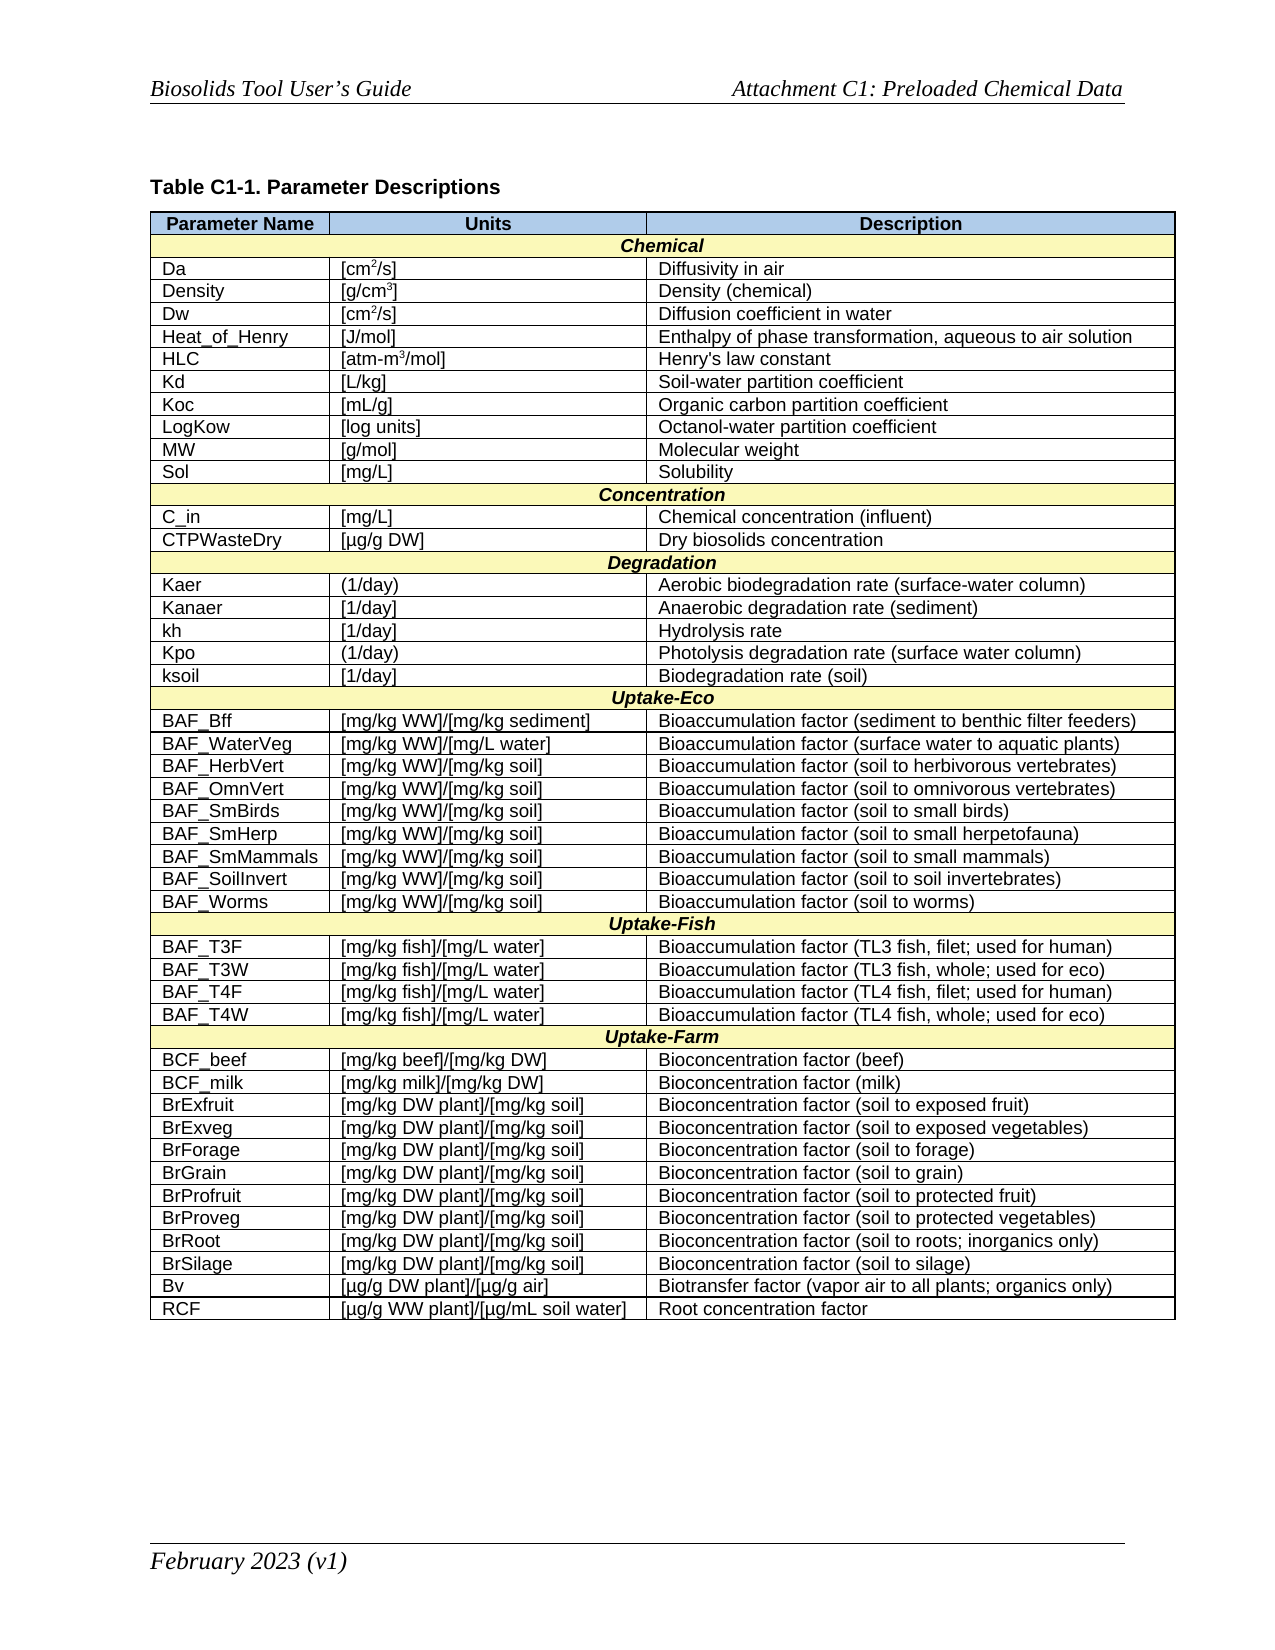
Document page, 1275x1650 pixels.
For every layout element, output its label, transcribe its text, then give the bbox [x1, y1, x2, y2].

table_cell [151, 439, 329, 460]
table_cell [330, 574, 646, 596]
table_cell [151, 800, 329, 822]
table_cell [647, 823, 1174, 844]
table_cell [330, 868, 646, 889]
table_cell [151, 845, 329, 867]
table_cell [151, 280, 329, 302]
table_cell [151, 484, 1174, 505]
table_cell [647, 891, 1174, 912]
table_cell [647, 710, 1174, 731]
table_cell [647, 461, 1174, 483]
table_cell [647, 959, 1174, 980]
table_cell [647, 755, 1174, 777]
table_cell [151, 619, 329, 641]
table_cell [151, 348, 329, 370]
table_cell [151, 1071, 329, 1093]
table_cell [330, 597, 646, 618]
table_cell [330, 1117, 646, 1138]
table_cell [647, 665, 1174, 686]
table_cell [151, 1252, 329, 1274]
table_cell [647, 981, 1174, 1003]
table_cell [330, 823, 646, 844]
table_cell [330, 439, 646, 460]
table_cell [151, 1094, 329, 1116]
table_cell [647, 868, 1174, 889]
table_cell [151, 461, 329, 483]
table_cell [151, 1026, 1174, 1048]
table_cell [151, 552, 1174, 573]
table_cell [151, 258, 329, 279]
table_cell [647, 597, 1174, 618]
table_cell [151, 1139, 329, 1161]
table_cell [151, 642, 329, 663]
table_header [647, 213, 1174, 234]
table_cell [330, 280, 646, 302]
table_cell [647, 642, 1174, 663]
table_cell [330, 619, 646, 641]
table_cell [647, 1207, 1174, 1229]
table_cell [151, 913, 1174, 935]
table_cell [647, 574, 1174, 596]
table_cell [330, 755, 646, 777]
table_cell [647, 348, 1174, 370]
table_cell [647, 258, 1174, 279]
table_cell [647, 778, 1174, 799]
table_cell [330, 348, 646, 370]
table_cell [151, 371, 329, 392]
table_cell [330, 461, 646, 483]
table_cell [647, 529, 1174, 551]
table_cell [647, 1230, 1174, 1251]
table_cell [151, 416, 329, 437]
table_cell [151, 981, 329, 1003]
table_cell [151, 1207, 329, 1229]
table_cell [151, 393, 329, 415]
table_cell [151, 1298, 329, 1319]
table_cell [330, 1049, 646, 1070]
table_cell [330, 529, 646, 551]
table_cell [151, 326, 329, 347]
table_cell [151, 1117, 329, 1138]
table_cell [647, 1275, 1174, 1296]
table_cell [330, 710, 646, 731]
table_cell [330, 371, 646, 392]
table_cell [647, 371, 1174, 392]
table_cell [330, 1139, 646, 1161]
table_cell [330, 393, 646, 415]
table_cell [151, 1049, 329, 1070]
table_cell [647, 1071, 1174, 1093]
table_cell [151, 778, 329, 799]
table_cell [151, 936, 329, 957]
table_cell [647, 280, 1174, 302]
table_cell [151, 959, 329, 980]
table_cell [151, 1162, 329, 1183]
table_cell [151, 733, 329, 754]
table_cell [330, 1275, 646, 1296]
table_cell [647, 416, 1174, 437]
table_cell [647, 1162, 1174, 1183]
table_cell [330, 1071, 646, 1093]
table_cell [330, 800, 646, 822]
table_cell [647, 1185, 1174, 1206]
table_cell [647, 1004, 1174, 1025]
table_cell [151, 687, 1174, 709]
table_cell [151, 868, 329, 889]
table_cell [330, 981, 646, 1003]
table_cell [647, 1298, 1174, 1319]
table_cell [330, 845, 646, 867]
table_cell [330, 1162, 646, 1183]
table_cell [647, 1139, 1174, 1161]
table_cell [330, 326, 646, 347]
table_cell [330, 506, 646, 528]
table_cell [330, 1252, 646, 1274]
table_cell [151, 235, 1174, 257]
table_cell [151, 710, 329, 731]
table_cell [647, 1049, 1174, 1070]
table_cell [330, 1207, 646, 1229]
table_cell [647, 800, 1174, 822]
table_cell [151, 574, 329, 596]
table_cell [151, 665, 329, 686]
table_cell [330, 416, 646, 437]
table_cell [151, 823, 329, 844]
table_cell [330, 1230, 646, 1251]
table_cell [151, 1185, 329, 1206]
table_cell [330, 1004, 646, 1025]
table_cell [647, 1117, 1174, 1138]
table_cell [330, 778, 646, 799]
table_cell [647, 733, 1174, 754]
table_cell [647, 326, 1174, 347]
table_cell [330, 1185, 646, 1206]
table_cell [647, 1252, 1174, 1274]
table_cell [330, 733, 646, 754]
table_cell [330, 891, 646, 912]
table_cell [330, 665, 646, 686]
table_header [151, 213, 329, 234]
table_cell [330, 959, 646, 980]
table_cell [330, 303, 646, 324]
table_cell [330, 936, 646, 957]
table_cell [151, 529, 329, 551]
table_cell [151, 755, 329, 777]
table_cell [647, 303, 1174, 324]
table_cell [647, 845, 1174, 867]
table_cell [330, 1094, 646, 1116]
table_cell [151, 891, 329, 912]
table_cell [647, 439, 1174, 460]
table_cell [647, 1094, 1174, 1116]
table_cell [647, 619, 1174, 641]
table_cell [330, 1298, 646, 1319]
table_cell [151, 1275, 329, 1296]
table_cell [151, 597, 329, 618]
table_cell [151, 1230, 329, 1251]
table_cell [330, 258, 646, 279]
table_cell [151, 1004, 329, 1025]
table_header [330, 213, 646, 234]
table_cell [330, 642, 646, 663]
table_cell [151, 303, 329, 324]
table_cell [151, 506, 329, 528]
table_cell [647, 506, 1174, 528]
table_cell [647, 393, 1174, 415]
title Table C1-1. Parameter Descriptions [150, 175, 1125, 199]
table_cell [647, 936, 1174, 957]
